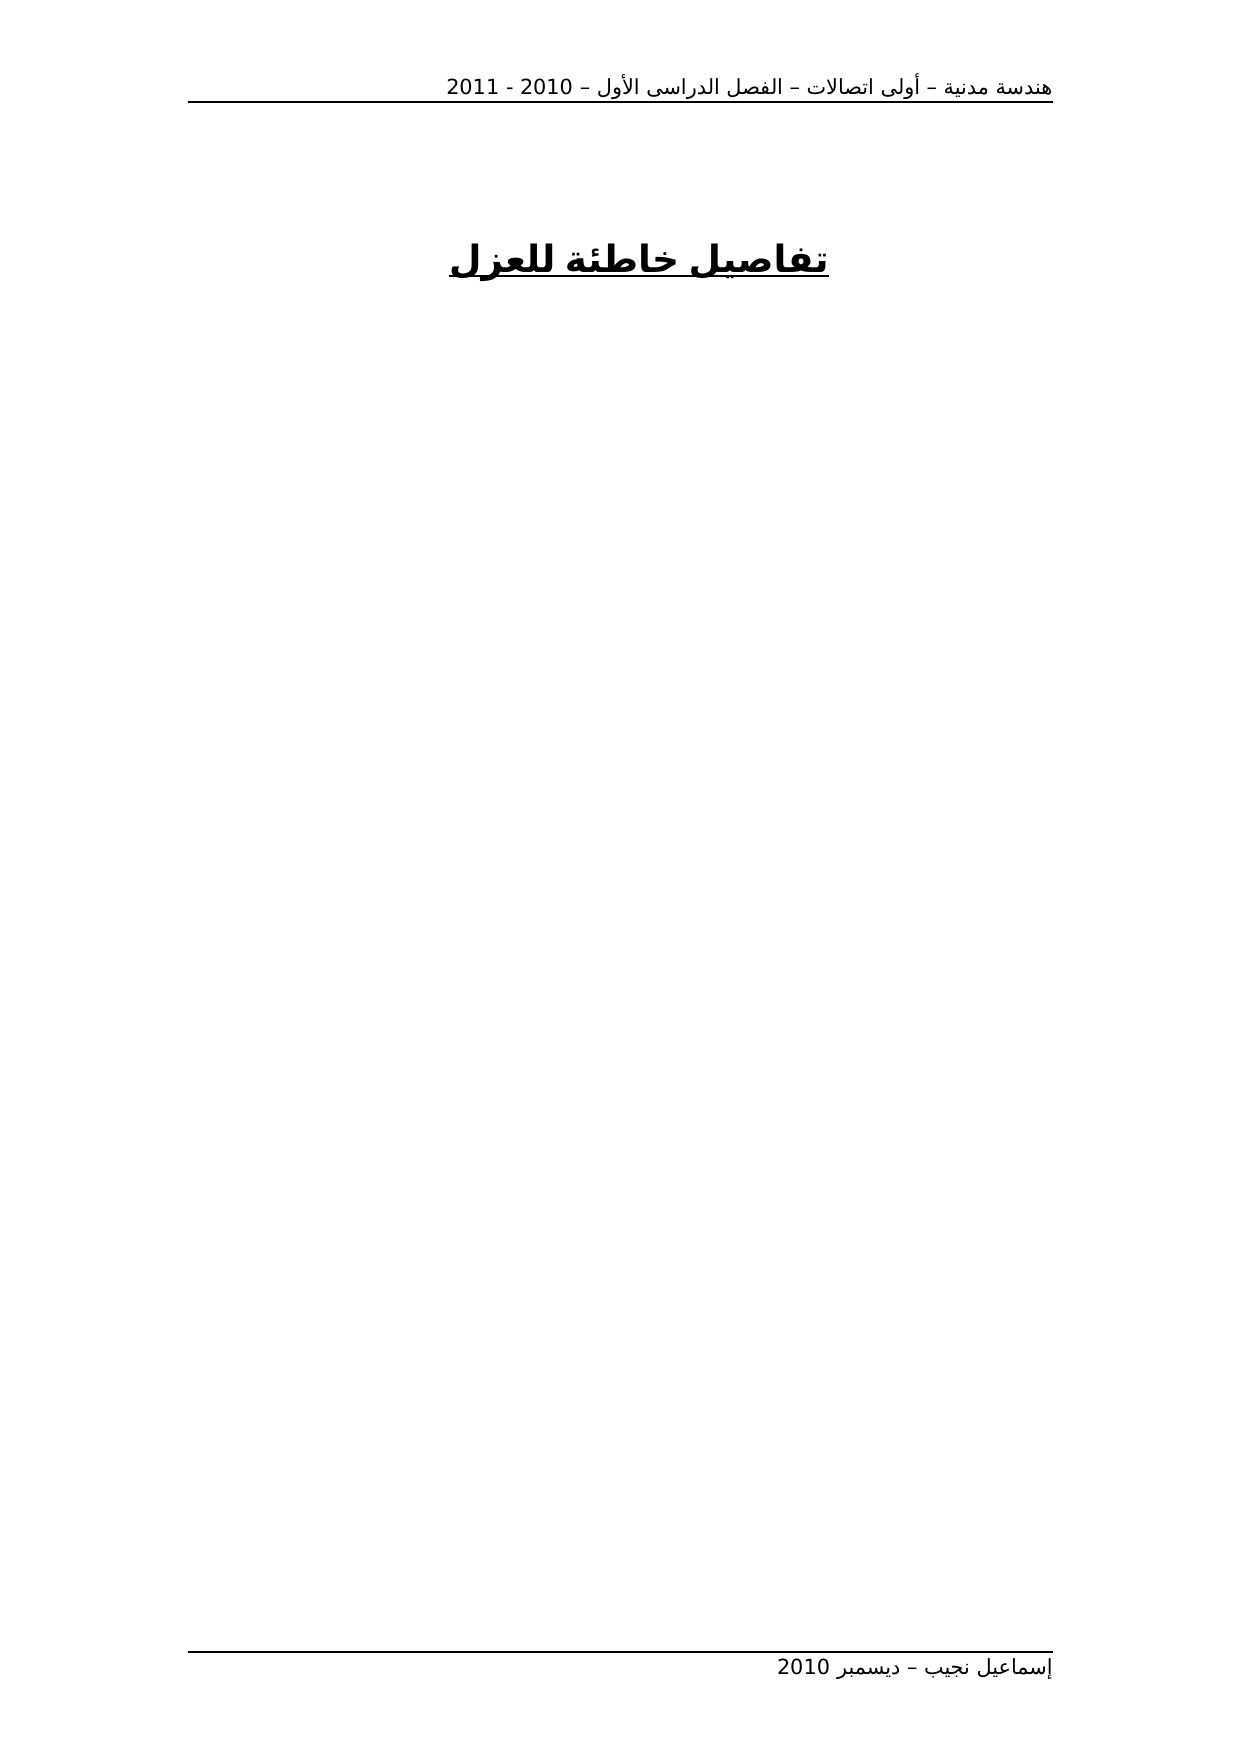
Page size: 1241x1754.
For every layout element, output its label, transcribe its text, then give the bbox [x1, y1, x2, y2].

text تفاصيل خاطئة للعزل [187, 238, 1090, 281]
